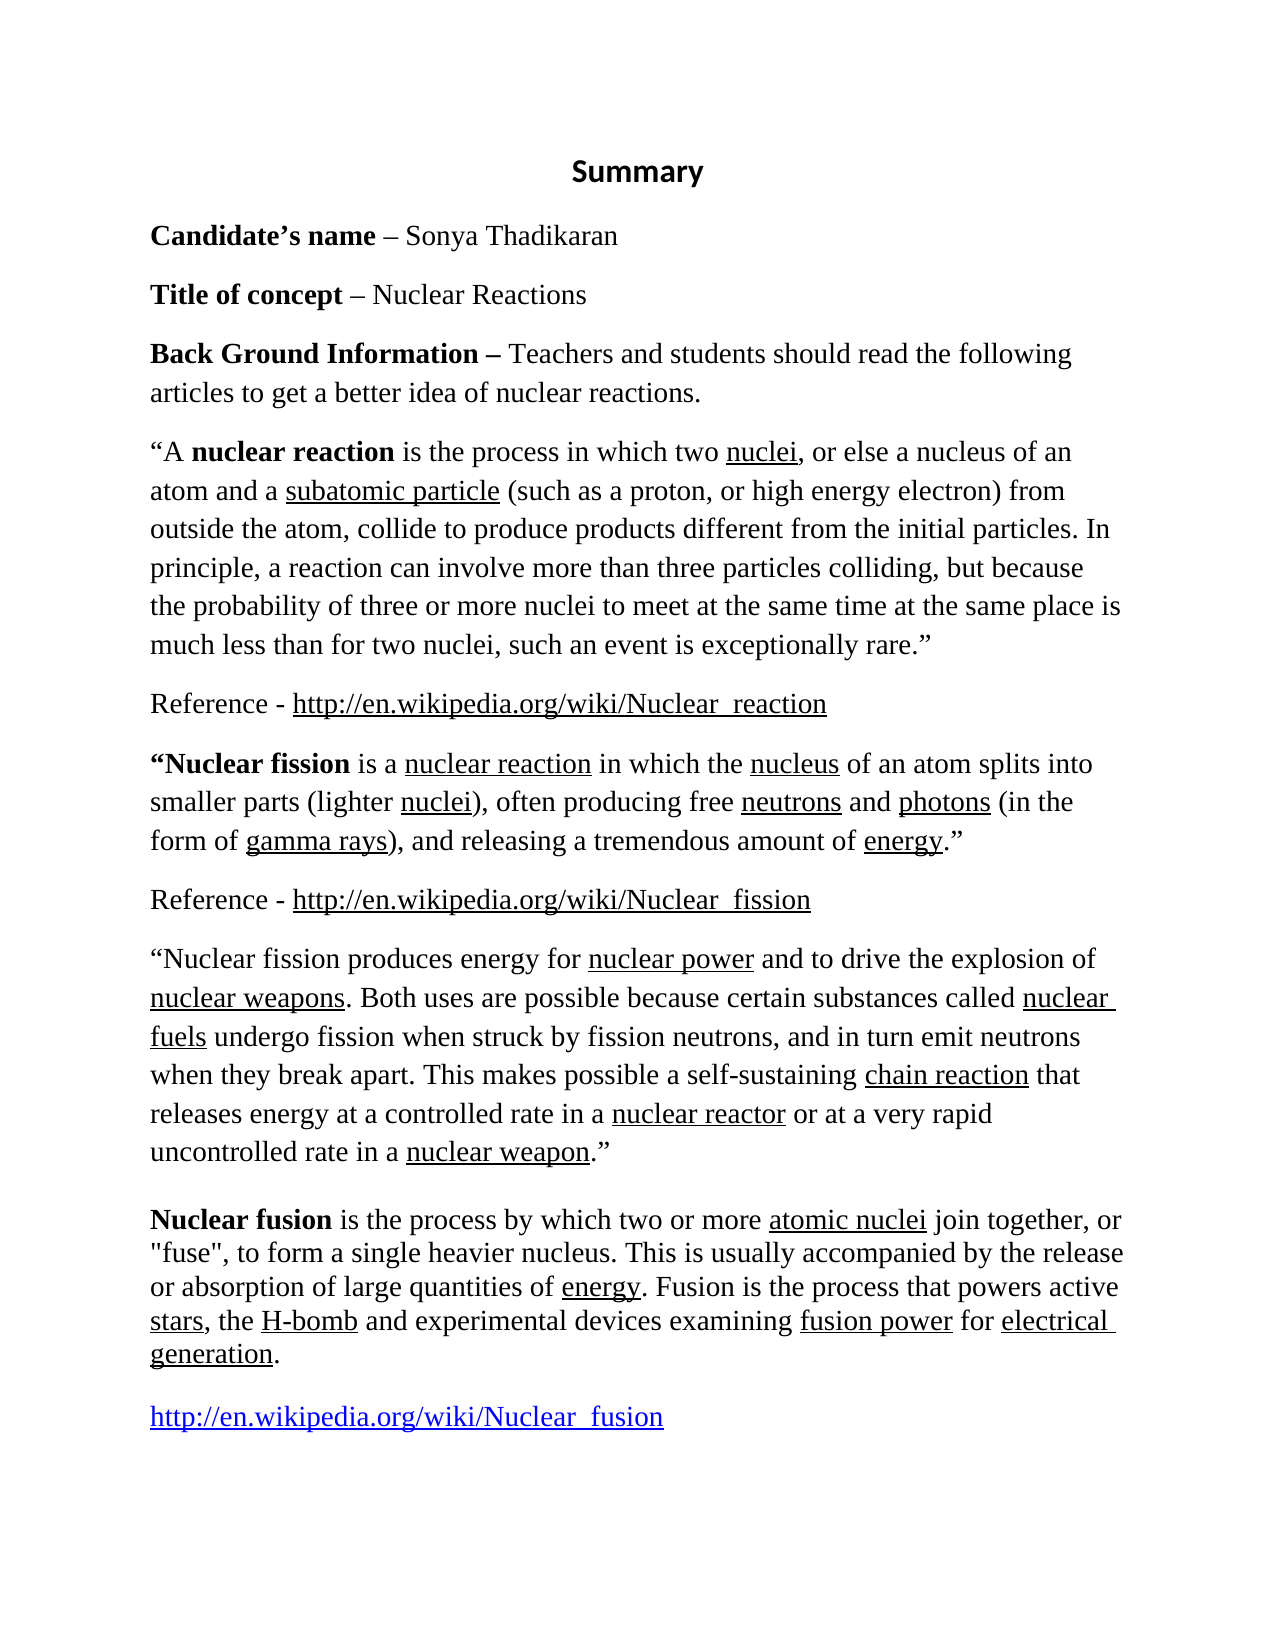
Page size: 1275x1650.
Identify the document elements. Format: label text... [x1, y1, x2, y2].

text Reference - http://en.wikipedia.org/wiki/Nuclear_reaction [150, 686, 1125, 720]
text http://en.wikipedia.org/wiki/Nuclear_fusion [150, 1399, 1125, 1432]
text Summary [150, 150, 1125, 191]
text Back Ground Information – Teachers and students should read the following articles to get a better idea of nuclear reactions. [150, 336, 1125, 408]
text “Nuclear fission is a nuclear reaction in which the nucleus of an atom splits into smaller parts (lighter nuclei), often producing free neutrons and photons (in the form of gamma rays), and releasing a tremendous amount of energy.” [150, 746, 1125, 856]
text “A nuclear reaction is the process in which two nuclei, or else a nucleus of an atom and a subatomic particle (such as a proton, or high energy electron) from outside the atom, collide to produce products different from the initial particles. In principle, a reaction can involve more than three particles colliding, but because the probability of three or more nuclei to meet at the same time at the same place is much less than for two nuclei, such an event is exceptionally rare.” [150, 434, 1125, 661]
text Title of concept – Nuclear Reactions [150, 277, 1125, 311]
text “Nuclear fission produces energy for nuclear power and to drive the explosion of nuclear weapons. Both uses are possible because certain substances called nuclear fuels undergo fission when struck by fission neutrons, and in turn emit neutrons when they break apart. This makes possible a self-sustaining chain reaction that releases energy at a controlled rate in a nuclear reactor or at a very rapid uncontrolled rate in a nuclear weapon.” [150, 942, 1125, 1168]
text Nuclear fusion is the process by which two or more atomic nuclei join together, or "fuse", to form a single heavier nucleus. This is usually accompanied by the release or absorption of large quantities of energy. Fusion is the process that powers active stars, the H-bomb and experimental devices examining fusion power for electrical generation. [150, 1202, 1125, 1370]
text Candidate’s name – Sonya Thadikaran [150, 218, 1125, 251]
text Reference - http://en.wikipedia.org/wiki/Nuclear_fission [150, 882, 1125, 916]
